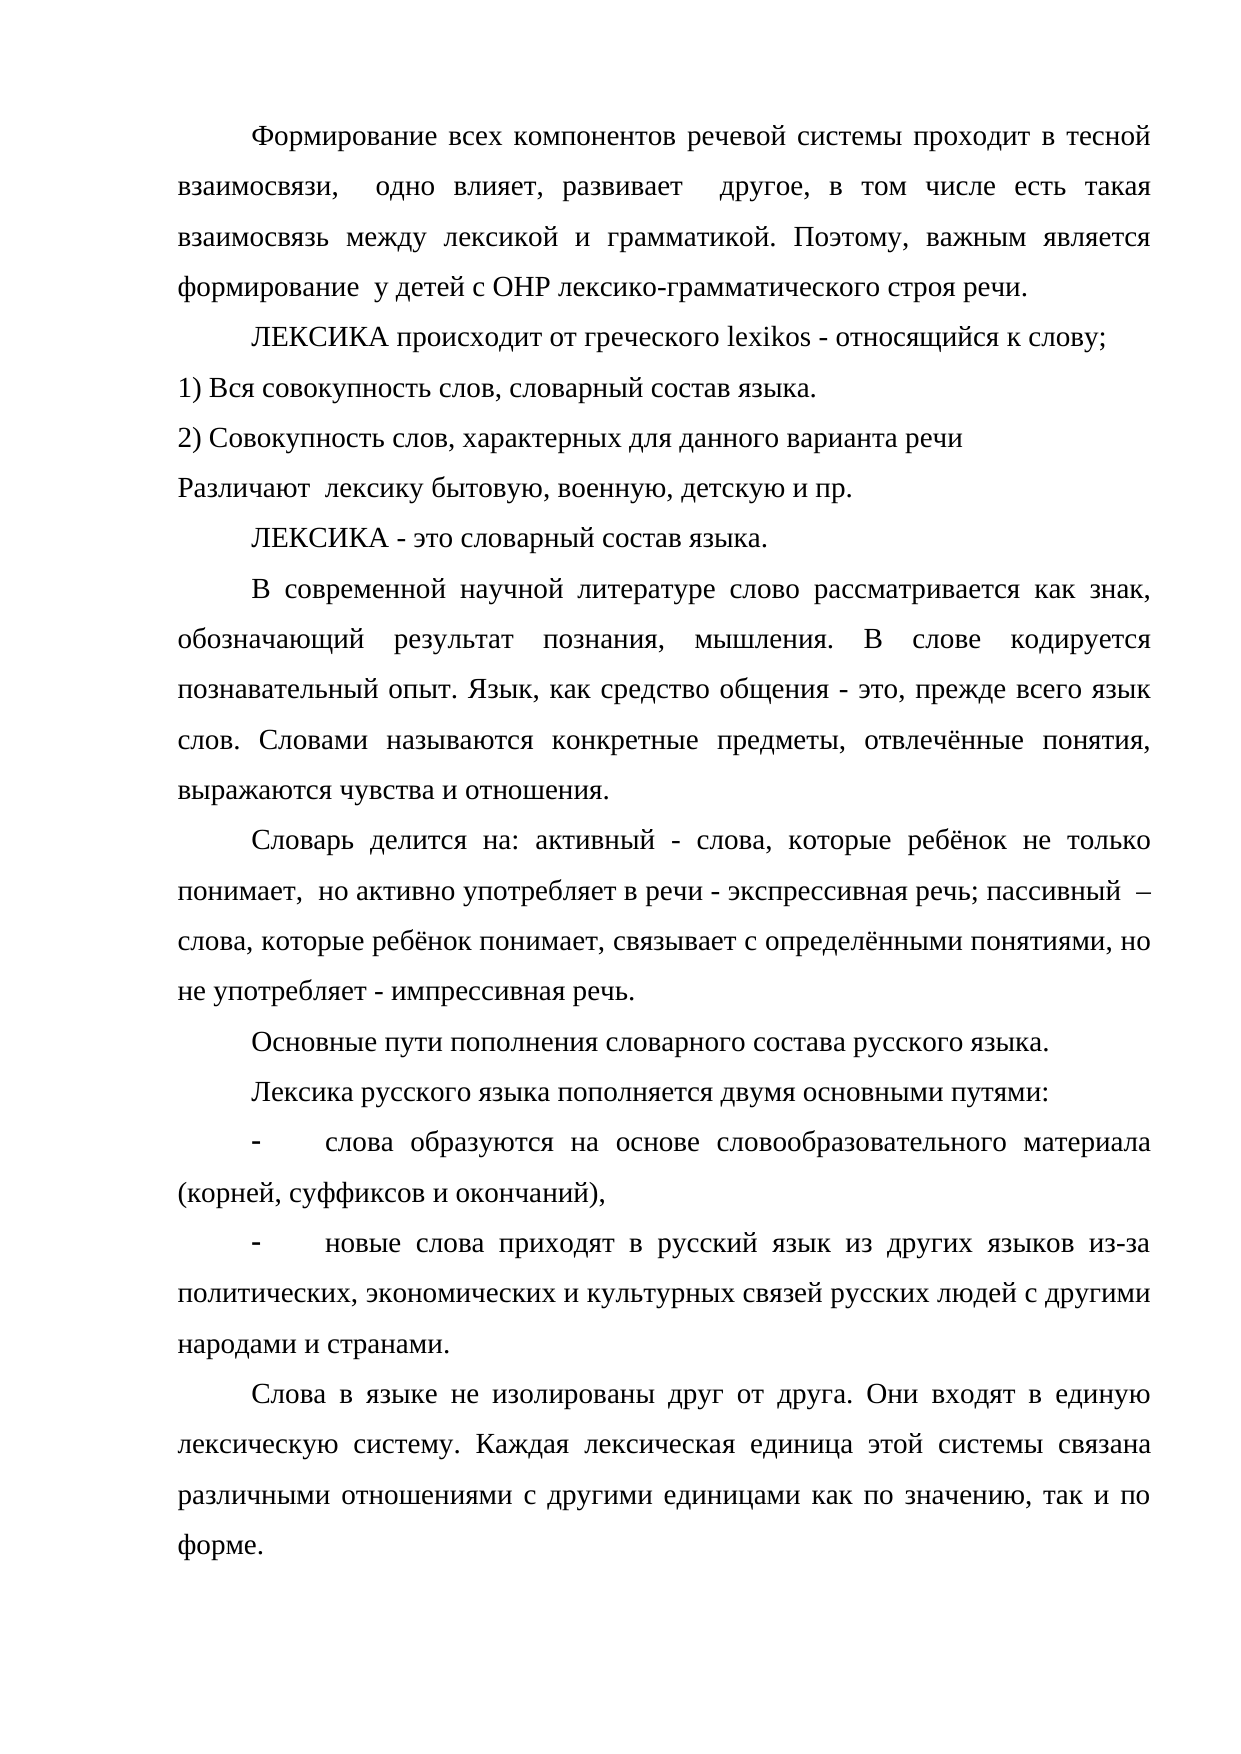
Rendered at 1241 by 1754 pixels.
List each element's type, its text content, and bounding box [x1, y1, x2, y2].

text Основные пути пополнения словарного состава русского языка. [177, 1024, 1152, 1057]
text Словарь делится на: активный - слова, которые ребёнок не только понимает, но активно употребляет в речи - экспрессивная речь; пассивный – слова, которые ребёнок понимает, связывает с определёнными понятиями, но не употребляет - импрессивная речь. [177, 822, 1152, 1007]
text Лексика русского языка пополняется двумя основными путями: [177, 1074, 1152, 1108]
list слова образуются на основе словообразовательного материала (корней, суффиксов и окончаний), [177, 1124, 1152, 1208]
text 1) Вся совокупность слов, словарный состав языка. [177, 370, 1152, 403]
text Формирование всех компонентов речевой системы проходит в тесной взаимосвязи, одно влияет, развивает другое, в том числе есть такая взаимосвязь между лексикой и грамматикой. Поэтому, важным является формирование у детей с ОНР лексико-грамматического строя речи. [177, 118, 1152, 303]
text Различают лексику бытовую, военную, детскую и пр. [177, 470, 1152, 504]
list новые слова приходят в русский язык из других языков из-за политических, экономических и культурных связей русских людей с другими народами и странами. [177, 1225, 1152, 1359]
text ЛЕКСИКА происходит от греческого lexikos - относящийся к слову; [177, 319, 1152, 353]
text 2) Совокупность слов, характерных для данного варианта речи [177, 420, 1152, 453]
text ЛЕКСИКА - это словарный состав языка. [177, 521, 1152, 554]
text Слова в языке не изолированы друг от друга. Они входят в единую лексическую систему. Каждая лексическая единица этой системы связана различными отношениями с другими единицами как по значению, так и по форме. [177, 1376, 1152, 1561]
text В современной научной литературе слово рассматривается как знак, обозначающий результат познания, мышления. В слове кодируется познавательный опыт. Язык, как средство общения - это, прежде всего язык слов. Словами называются конкретные предметы, отвлечённые понятия, выражаются чувства и отношения. [177, 571, 1152, 806]
